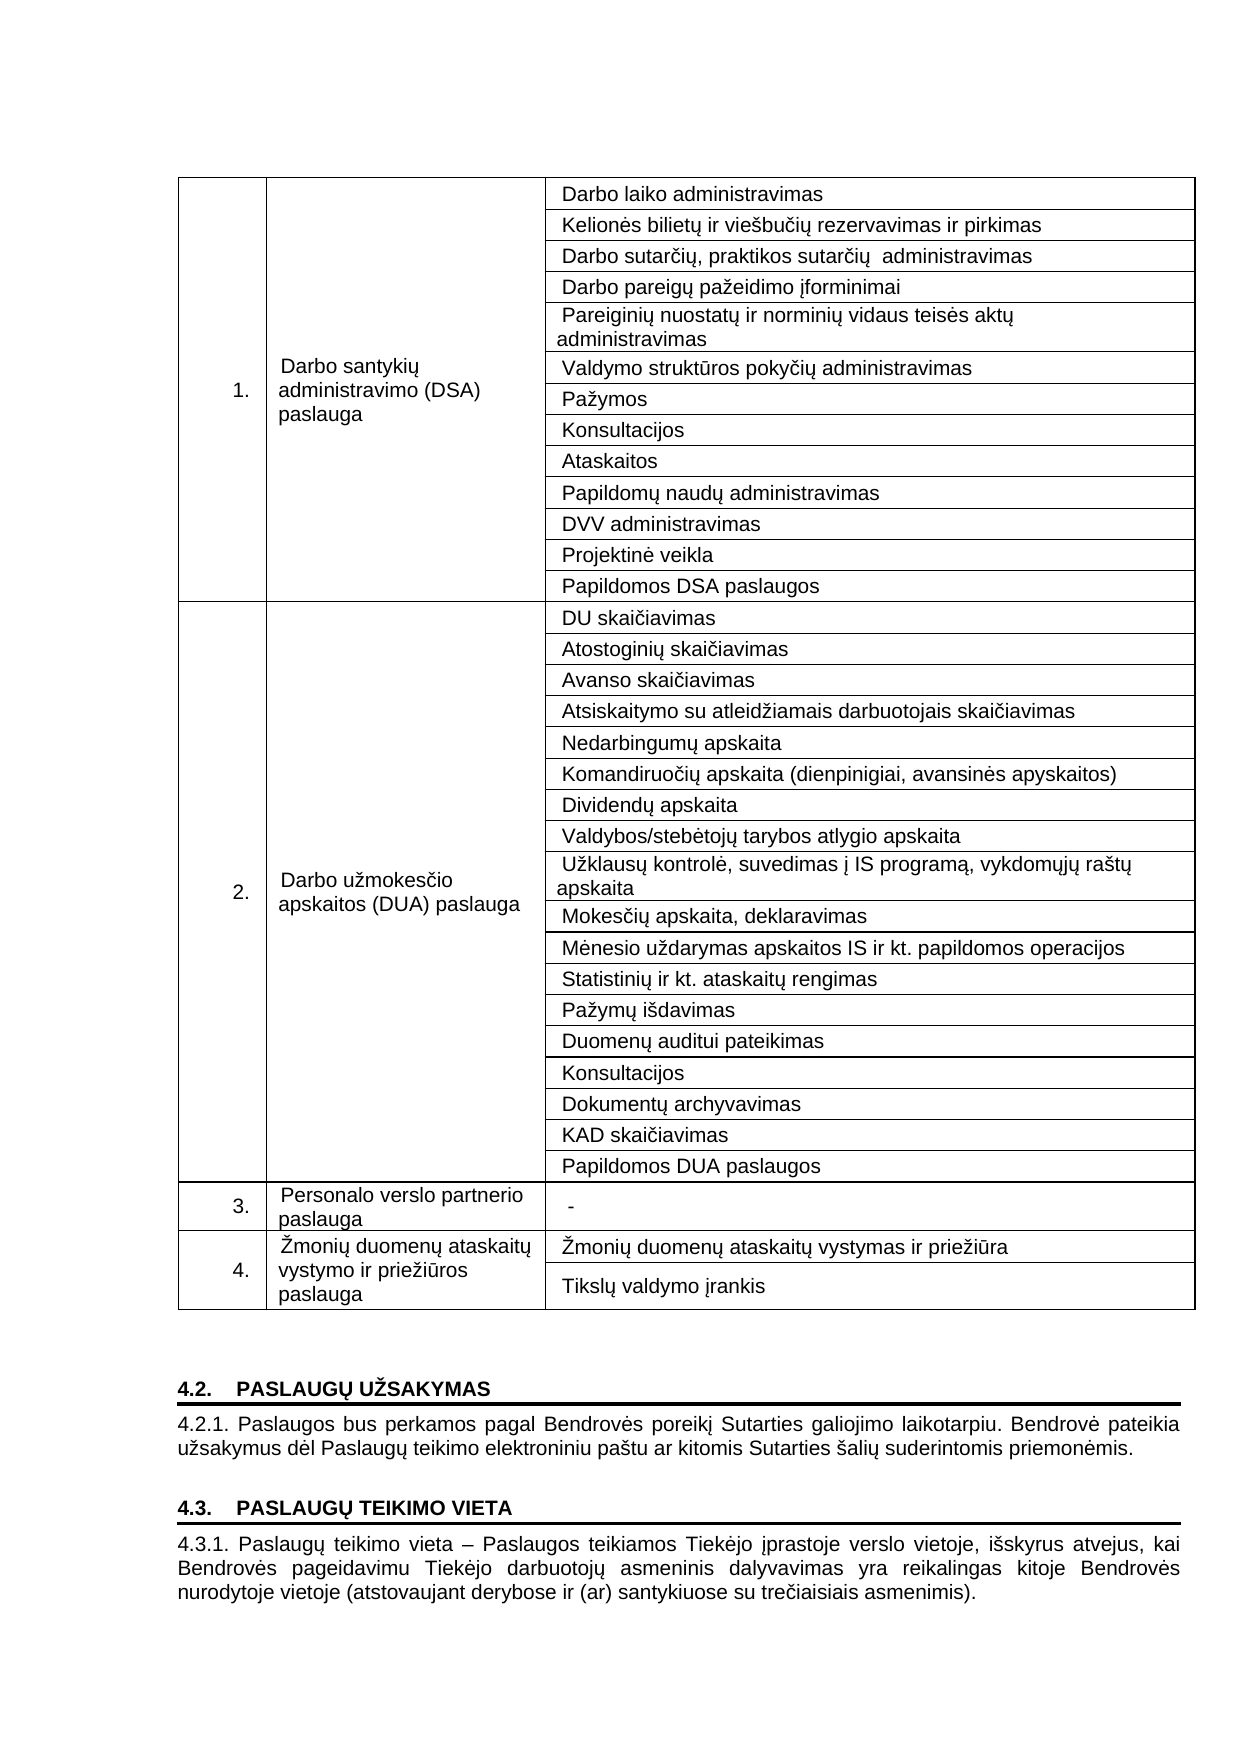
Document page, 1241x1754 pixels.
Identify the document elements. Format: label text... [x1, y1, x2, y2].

table_cell Pažymos [546, 384, 1194, 414]
table_cell Darbo laiko administravimas [546, 178, 1194, 208]
table_cell Tikslų valdymo įrankis [546, 1263, 1194, 1309]
table_cell - [546, 1183, 1194, 1230]
table_cell Papildomos DSA paslaugos [546, 571, 1194, 601]
table_cell Valdybos/stebėtojų tarybos atlygio apskaita [546, 821, 1194, 851]
table_cell 1. [179, 178, 266, 601]
table_cell Komandiruočių apskaita (dienpinigiai, avansinės apyskaitos) [546, 759, 1194, 789]
table_cell Ataskaitos [546, 446, 1194, 476]
table_cell 3. [179, 1183, 266, 1230]
list 4.2.1. Paslaugos bus perkamos pagal Bendrovės poreikį Sutarties galiojimo laikotarpiu. Bendrovė pateikia užsakymus dėl Paslaugų teikimo elektroniniu paštu ar kitomis Sutarties šalių suderintomis priemonėmis. [177, 1412, 1181, 1460]
table_cell Pažymų išdavimas [546, 995, 1194, 1025]
table_cell Žmonių duomenų ataskaitų vystymo ir priežiūros paslauga [267, 1231, 545, 1309]
list PASLAUGŲ TEIKIMO VIETA [177, 1496, 1181, 1522]
table_cell Projektinė veikla [546, 540, 1194, 570]
table_cell 2. [179, 602, 266, 1181]
table_cell Konsultacijos [546, 415, 1194, 445]
table_cell Atostoginių skaičiavimas [546, 634, 1194, 664]
table_cell Statistinių ir kt. ataskaitų rengimas [546, 964, 1194, 994]
table_cell Dokumentų archyvavimas [546, 1089, 1194, 1119]
table_cell Darbo santykių administravimo (DSA) paslauga [267, 178, 545, 601]
table_cell Atsiskaitymo su atleidžiamais darbuotojais skaičiavimas [546, 696, 1194, 726]
list PASLAUGŲ UŽSAKYMAS [177, 1376, 1181, 1402]
table_cell Žmonių duomenų ataskaitų vystymas ir priežiūra [546, 1231, 1194, 1262]
table_cell Pareiginių nuostatų ir norminių vidaus teisės aktų administravimas [546, 303, 1194, 351]
table_cell Mokesčių apskaita, deklaravimas [546, 901, 1194, 931]
table_cell Konsultacijos [546, 1058, 1194, 1088]
table_cell Duomenų auditui pateikimas [546, 1026, 1194, 1056]
table_cell Kelionės bilietų ir viešbučių rezervavimas ir pirkimas [546, 210, 1194, 240]
table_cell Darbo užmokesčio apskaitos (DUA) paslauga [267, 602, 545, 1181]
table_cell Dividendų apskaita [546, 790, 1194, 820]
table_cell Personalo verslo partnerio paslauga [267, 1183, 545, 1230]
table_cell KAD skaičiavimas [546, 1120, 1194, 1150]
table_cell Papildomos DUA paslaugos [546, 1151, 1194, 1181]
table_cell Užklausų kontrolė, suvedimas į IS programą, vykdomųjų raštų apskaita [546, 852, 1194, 900]
list 4.3.1. Paslaugų teikimo vieta – Paslaugos teikiamos Tiekėjo įprastoje verslo vietoje, išskyrus atvejus, kai Bendrovės pageidavimu Tiekėjo darbuotojų asmeninis dalyvavimas yra reikalingas kitoje Bendrovės nurodytoje vietoje (atstovaujant derybose ir (ar) santykiuose su trečiaisiais asmenimis). [177, 1532, 1181, 1603]
table_cell 4. [179, 1231, 266, 1309]
table_cell Mėnesio uždarymas apskaitos IS ir kt. papildomos operacijos [546, 933, 1194, 963]
table_cell DU skaičiavimas [546, 602, 1194, 632]
table_cell Nedarbingumų apskaita [546, 727, 1194, 757]
table_cell Papildomų naudų administravimas [546, 477, 1194, 507]
table_cell Darbo pareigų pažeidimo įforminimai [546, 272, 1194, 302]
table_cell Valdymo struktūros pokyčių administravimas [546, 352, 1194, 382]
table_cell DVV administravimas [546, 509, 1194, 539]
table_cell Darbo sutarčių, praktikos sutarčių administravimas [546, 241, 1194, 271]
table_cell Avanso skaičiavimas [546, 665, 1194, 695]
